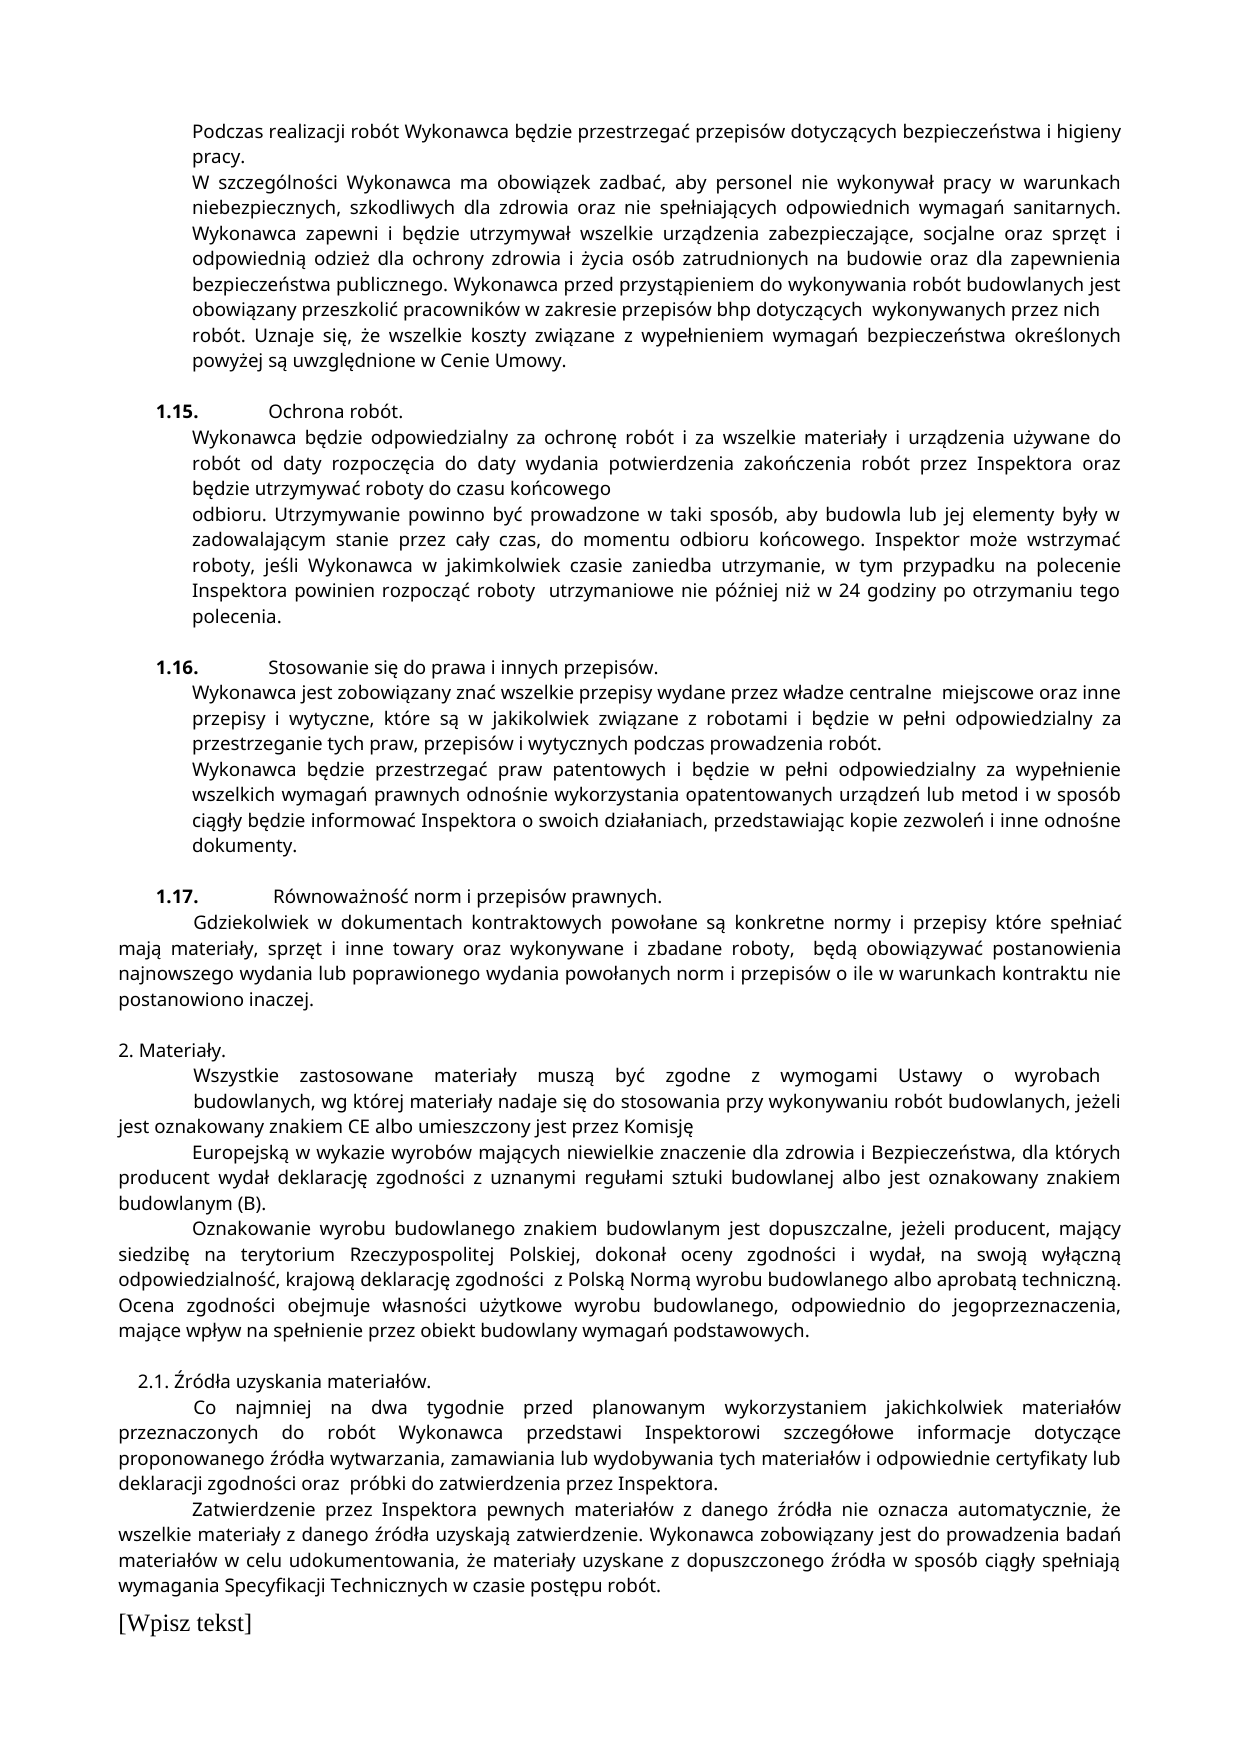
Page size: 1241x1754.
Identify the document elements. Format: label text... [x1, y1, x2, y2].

text W szczególności Wykonawca ma obowiązek zadbać, aby personel nie wykonywał pracy w warunkach niebezpiecznych, szkodliwych dla zdrowia oraz nie spełniających odpowiednich wymagań sanitarnych. Wykonawca zapewni i będzie utrzymywał wszelkie urządzenia zabezpieczające, socjalne oraz sprzęt i odpowiednią odzież dla ochrony zdrowia i życia osób zatrudnionych na budowie oraz dla zapewnienia bezpieczeństwa publicznego. Wykonawca przed przystąpieniem do wykonywania robót budowlanych jest obowiązany przeszkolić pracowników w zakresie przepisów bhp dotyczących wykonywanych przez nich [192, 169, 1122, 322]
text Gdziekolwiek w dokumentach kontraktowych powołane są konkretne normy i przepisy które spełniać mają materiały, sprzęt i inne towary oraz wykonywane i zbadane roboty, będą obowiązywać postanowienia najnowszego wydania lub poprawionego wydania powołanych norm i przepisów o ile w warunkach kontraktu nie postanowiono inaczej. [118, 909, 1122, 1011]
text Wszystkie zastosowane materiały muszą być zgodne z wymogami Ustawy o wyrobach budowlanych, wg której materiały nadaje się do stosowania przy wykonywaniu robót budowlanych, jeżeli jest oznakowany znakiem CE albo umieszczony jest przez Komisję [118, 1062, 1122, 1139]
text 2.1. Źródła uzyskania materiałów. [118, 1369, 1122, 1394]
list Ochrona robót. [156, 399, 1122, 424]
text 2. Materiały. [118, 1037, 1122, 1062]
text odbioru. Utrzymywanie powinno być prowadzone w taki sposób, aby budowla lub jej elementy były w zadowalającym stanie przez cały czas, do momentu odbioru końcowego. Inspektor może wstrzymać roboty, jeśli Wykonawca w jakimkolwiek czasie zaniedba utrzymanie, w tym przypadku na polecenie Inspektora powinien rozpocząć roboty utrzymaniowe nie później niż w 24 godziny po otrzymaniu tego polecenia. [192, 501, 1122, 628]
text robót. Uznaje się, że wszelkie koszty związane z wypełnieniem wymagań bezpieczeństwa określonych powyżej są uwzględnione w Cenie Umowy. [192, 322, 1122, 373]
list Równoważność norm i przepisów prawnych. [156, 884, 1122, 909]
text Oznakowanie wyrobu budowlanego znakiem budowlanym jest dopuszczalne, jeżeli producent, mający siedzibę na terytorium Rzeczypospolitej Polskiej, dokonał oceny zgodności i wydał, na swoją wyłączną odpowiedzialność, krajową deklarację zgodności z Polską Normą wyrobu budowlanego albo aprobatą techniczną. Ocena zgodności obejmuje własności użytkowe wyrobu budowlanego, odpowiednio do jegoprzeznaczenia, mające wpływ na spełnienie przez obiekt budowlany wymagań podstawowych. [118, 1216, 1122, 1343]
text Wykonawca będzie odpowiedzialny za ochronę robót i za wszelkie materiały i urządzenia używane do robót od daty rozpoczęcia do daty wydania potwierdzenia zakończenia robót przez Inspektora oraz będzie utrzymywać roboty do czasu końcowego [192, 424, 1122, 501]
text Podczas realizacji robót Wykonawca będzie przestrzegać przepisów dotyczących bezpieczeństwa i higieny pracy. [192, 118, 1122, 169]
text Wykonawca jest zobowiązany znać wszelkie przepisy wydane przez władze centralne miejscowe oraz inne przepisy i wytyczne, które są w jakikolwiek związane z robotami i będzie w pełni odpowiedzialny za przestrzeganie tych praw, przepisów i wytycznych podczas prowadzenia robót. [192, 679, 1122, 756]
text Zatwierdzenie przez Inspektora pewnych materiałów z danego źródła nie oznacza automatycznie, że wszelkie materiały z danego źródła uzyskają zatwierdzenie. Wykonawca zobowiązany jest do prowadzenia badań materiałów w celu udokumentowania, że materiały uzyskane z dopuszczonego źródła w sposób ciągły spełniają wymagania Specyfikacji Technicznych w czasie postępu robót. [118, 1496, 1122, 1598]
text Europejską w wykazie wyrobów mających niewielkie znaczenie dla zdrowia i Bezpieczeństwa, dla których producent wydał deklarację zgodności z uznanymi regułami sztuki budowlanej albo jest oznakowany znakiem budowlanym (B). [118, 1139, 1122, 1216]
text Wykonawca będzie przestrzegać praw patentowych i będzie w pełni odpowiedzialny za wypełnienie wszelkich wymagań prawnych odnośnie wykorzystania opatentowanych urządzeń lub metod i w sposób ciągły będzie informować Inspektora o swoich działaniach, przedstawiając kopie zezwoleń i inne odnośne dokumenty. [192, 756, 1122, 858]
text Co najmniej na dwa tygodnie przed planowanym wykorzystaniem jakichkolwiek materiałów przeznaczonych do robót Wykonawca przedstawi Inspektorowi szczegółowe informacje dotyczące proponowanego źródła wytwarzania, zamawiania lub wydobywania tych materiałów i odpowiednie certyfikaty lub deklaracji zgodności oraz próbki do zatwierdzenia przez Inspektora. [118, 1394, 1122, 1496]
list Stosowanie się do prawa i innych przepisów. [156, 654, 1122, 679]
